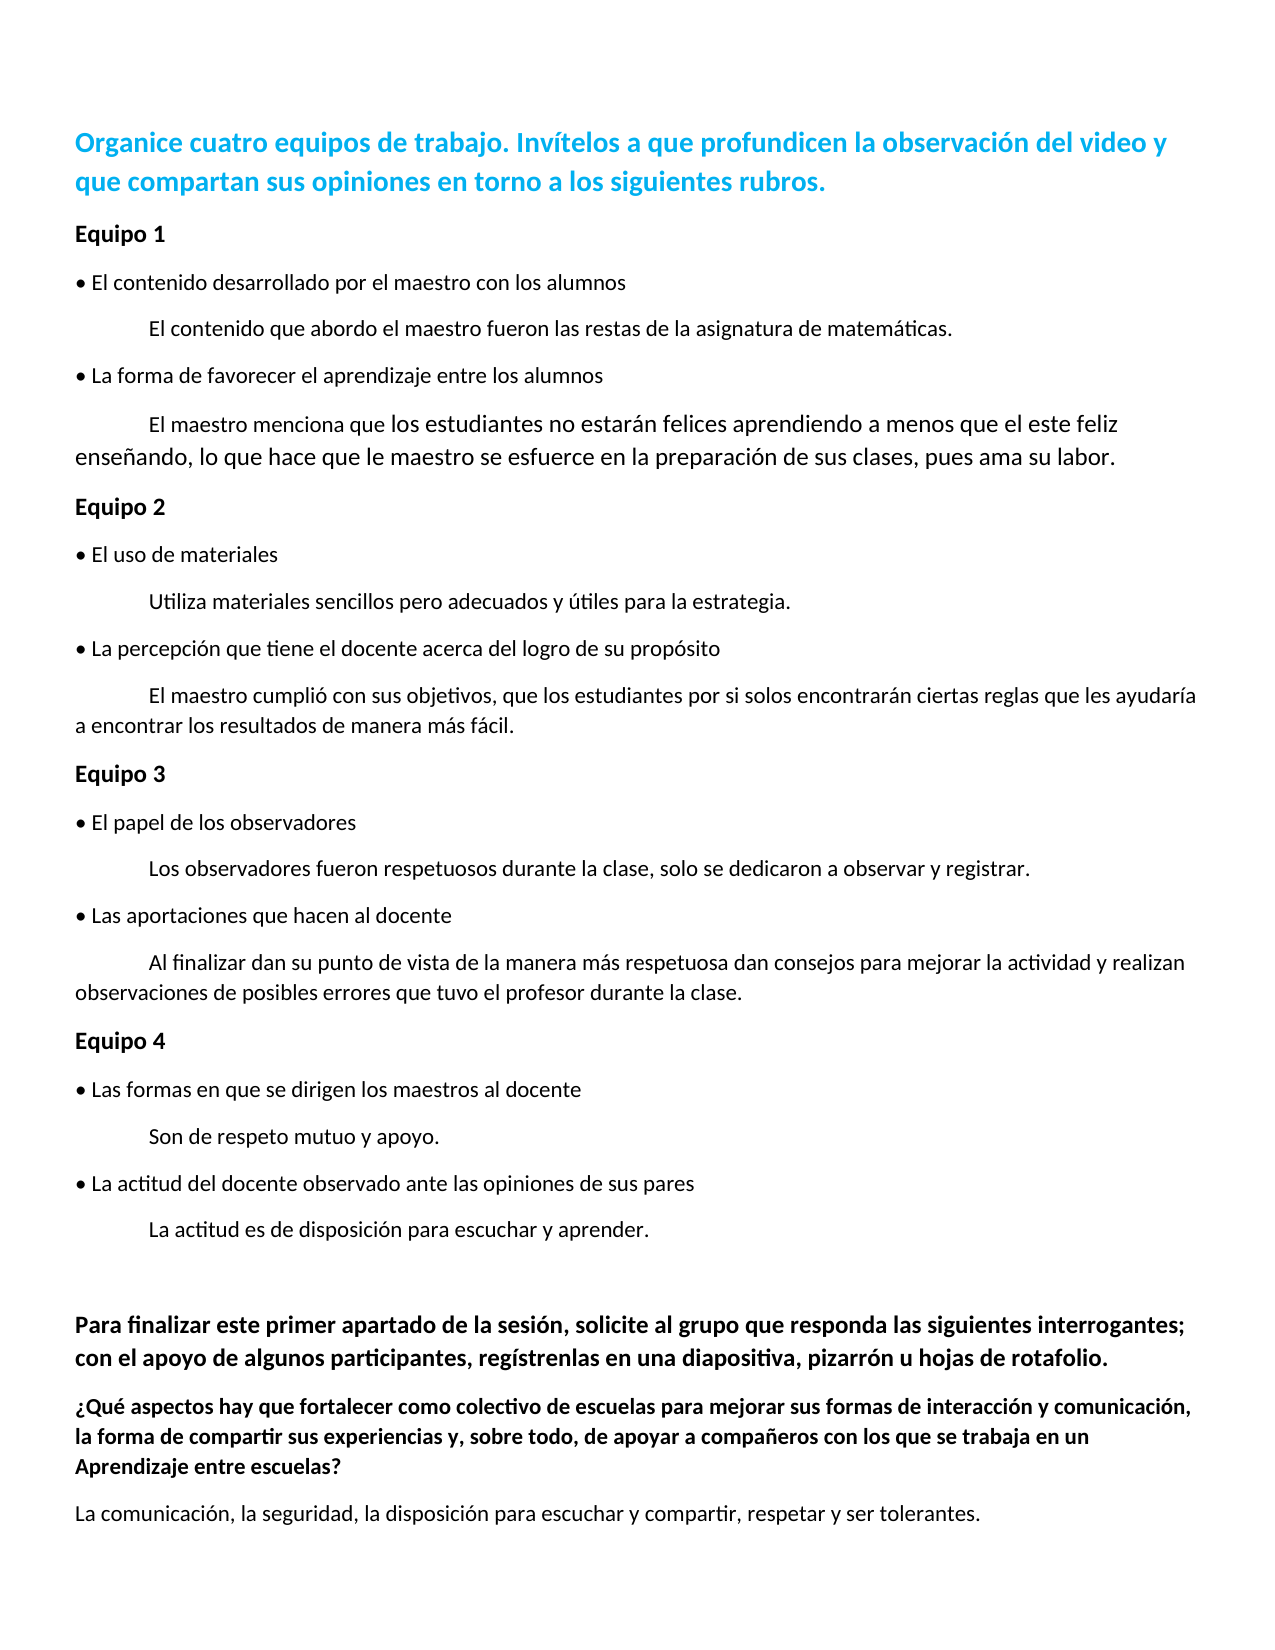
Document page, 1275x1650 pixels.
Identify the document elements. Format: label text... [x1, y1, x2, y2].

text Equipo 4 [75, 1025, 1200, 1056]
text Equipo 3 [75, 758, 1200, 789]
text Al finalizar dan su punto de vista de la manera más respetuosa dan consejos para mejorar la actividad y realizan observaciones de posibles errores que tuvo el profesor durante la clase. [75, 948, 1200, 1007]
text • La percepción que tiene el docente acerca del logro de su propósito [75, 634, 1200, 662]
text • La forma de favorecer el aprendizaje entre los alumnos [75, 361, 1200, 389]
text Organice cuatro equipos de trabajo. Invítelos a que profundicen la observación del video y que compartan sus opiniones en torno a los siguientes rubros. [75, 124, 1200, 199]
text ¿Qué aspectos hay que fortalecer como colectivo de escuelas para mejorar sus formas de interacción y comunicación, la forma de compartir sus experiencias y, sobre todo, de apoyar a compañeros con los que se trabaja en un Aprendizaje entre escuelas? [75, 1392, 1200, 1480]
text Para finalizar este primer apartado de la sesión, solicite al grupo que responda las siguientes interrogantes; con el apoyo de algunos participantes, regístrenlas en una diapositiva, pizarrón u hojas de rotafolio. [75, 1309, 1200, 1373]
text Utiliza materiales sencillos pero adecuados y útiles para la estrategia. [75, 587, 1200, 615]
text • El papel de los observadores [75, 808, 1200, 836]
text • El uso de materiales [75, 540, 1200, 568]
text El contenido que abordo el maestro fueron las restas de la asignatura de matemáticas. [75, 314, 1200, 343]
text • La actitud del docente observado ante las opiniones de sus pares [75, 1169, 1200, 1197]
text Equipo 2 [75, 491, 1200, 521]
text La comunicación, la seguridad, la disposición para escuchar y compartir, respetar y ser tolerantes. [75, 1499, 1200, 1527]
text El maestro menciona que los estudiantes no estarán felices aprendiendo a menos que el este feliz enseñando, lo que hace que le maestro se esfuerce en la preparación de sus clases, pues ama su labor. [75, 408, 1200, 472]
text La actitud es de disposición para escuchar y aprender. [75, 1216, 1200, 1244]
text • El contenido desarrollado por el maestro con los alumnos [75, 268, 1200, 296]
text El maestro cumplió con sus objetivos, que los estudiantes por si solos encontrarán ciertas reglas que les ayudaría a encontrar los resultados de manera más fácil. [75, 681, 1200, 739]
text • Las aportaciones que hacen al docente [75, 901, 1200, 929]
text Son de respeto mutuo y apoyo. [75, 1122, 1200, 1150]
text Equipo 1 [75, 218, 1200, 249]
text • Las formas en que se dirigen los maestros al docente [75, 1075, 1200, 1103]
text Los observadores fueron respetuosos durante la clase, solo se dedicaron a observar y registrar. [75, 854, 1200, 883]
